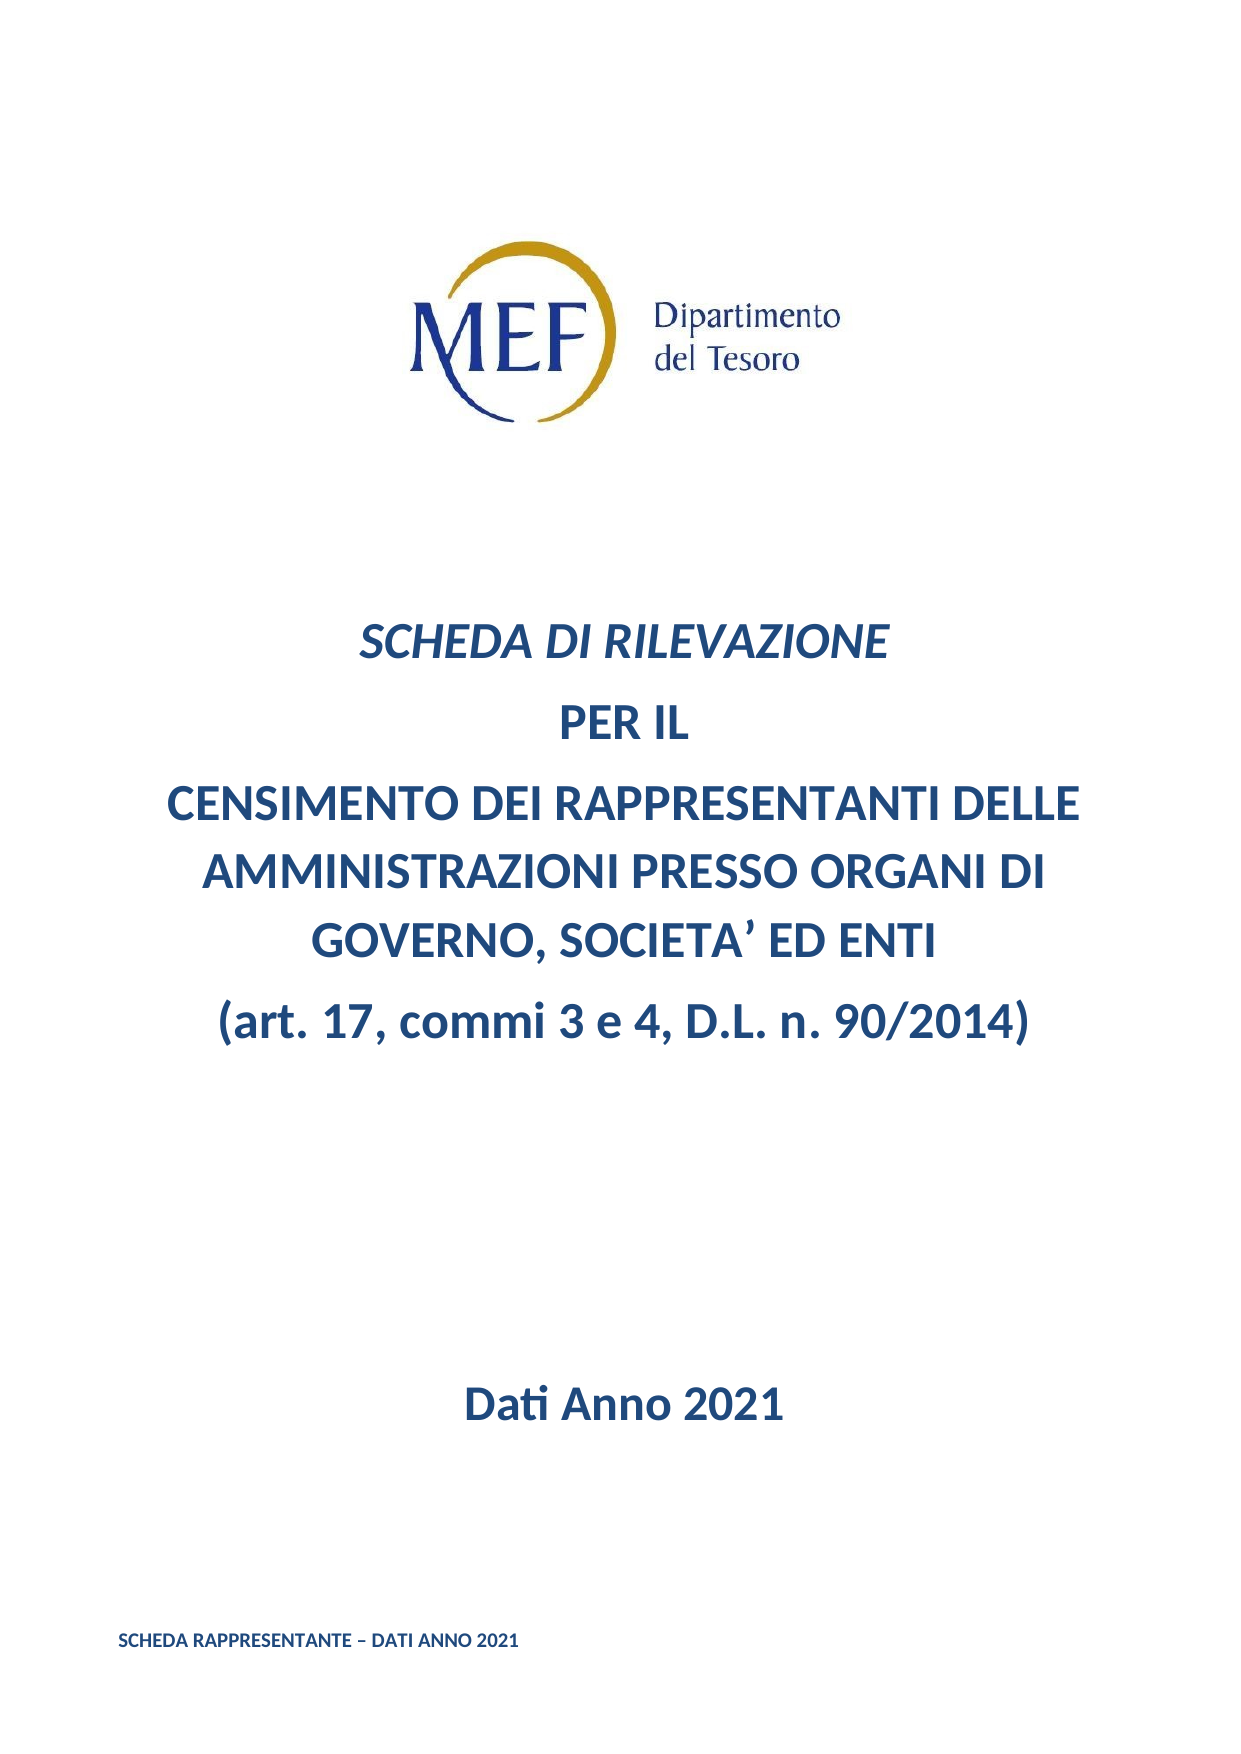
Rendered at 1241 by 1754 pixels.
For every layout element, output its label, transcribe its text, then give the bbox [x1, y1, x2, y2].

text CENSIMENTO DEI RAPPRESENTANTI DELLE AMMINISTRAZIONI PRESSO ORGANI DI GOVERNO, SOCIETA’ ED ENTI [118, 770, 1131, 971]
text SCHEDA DI RILEVAZIONE [118, 608, 1131, 671]
text Dati Anno 2021 [118, 1372, 1131, 1433]
text PER IL [118, 689, 1131, 752]
text (art. 17, commi 3 e 4, D.L. n. 90/2014) [118, 988, 1131, 1052]
picture [373, 205, 867, 459]
